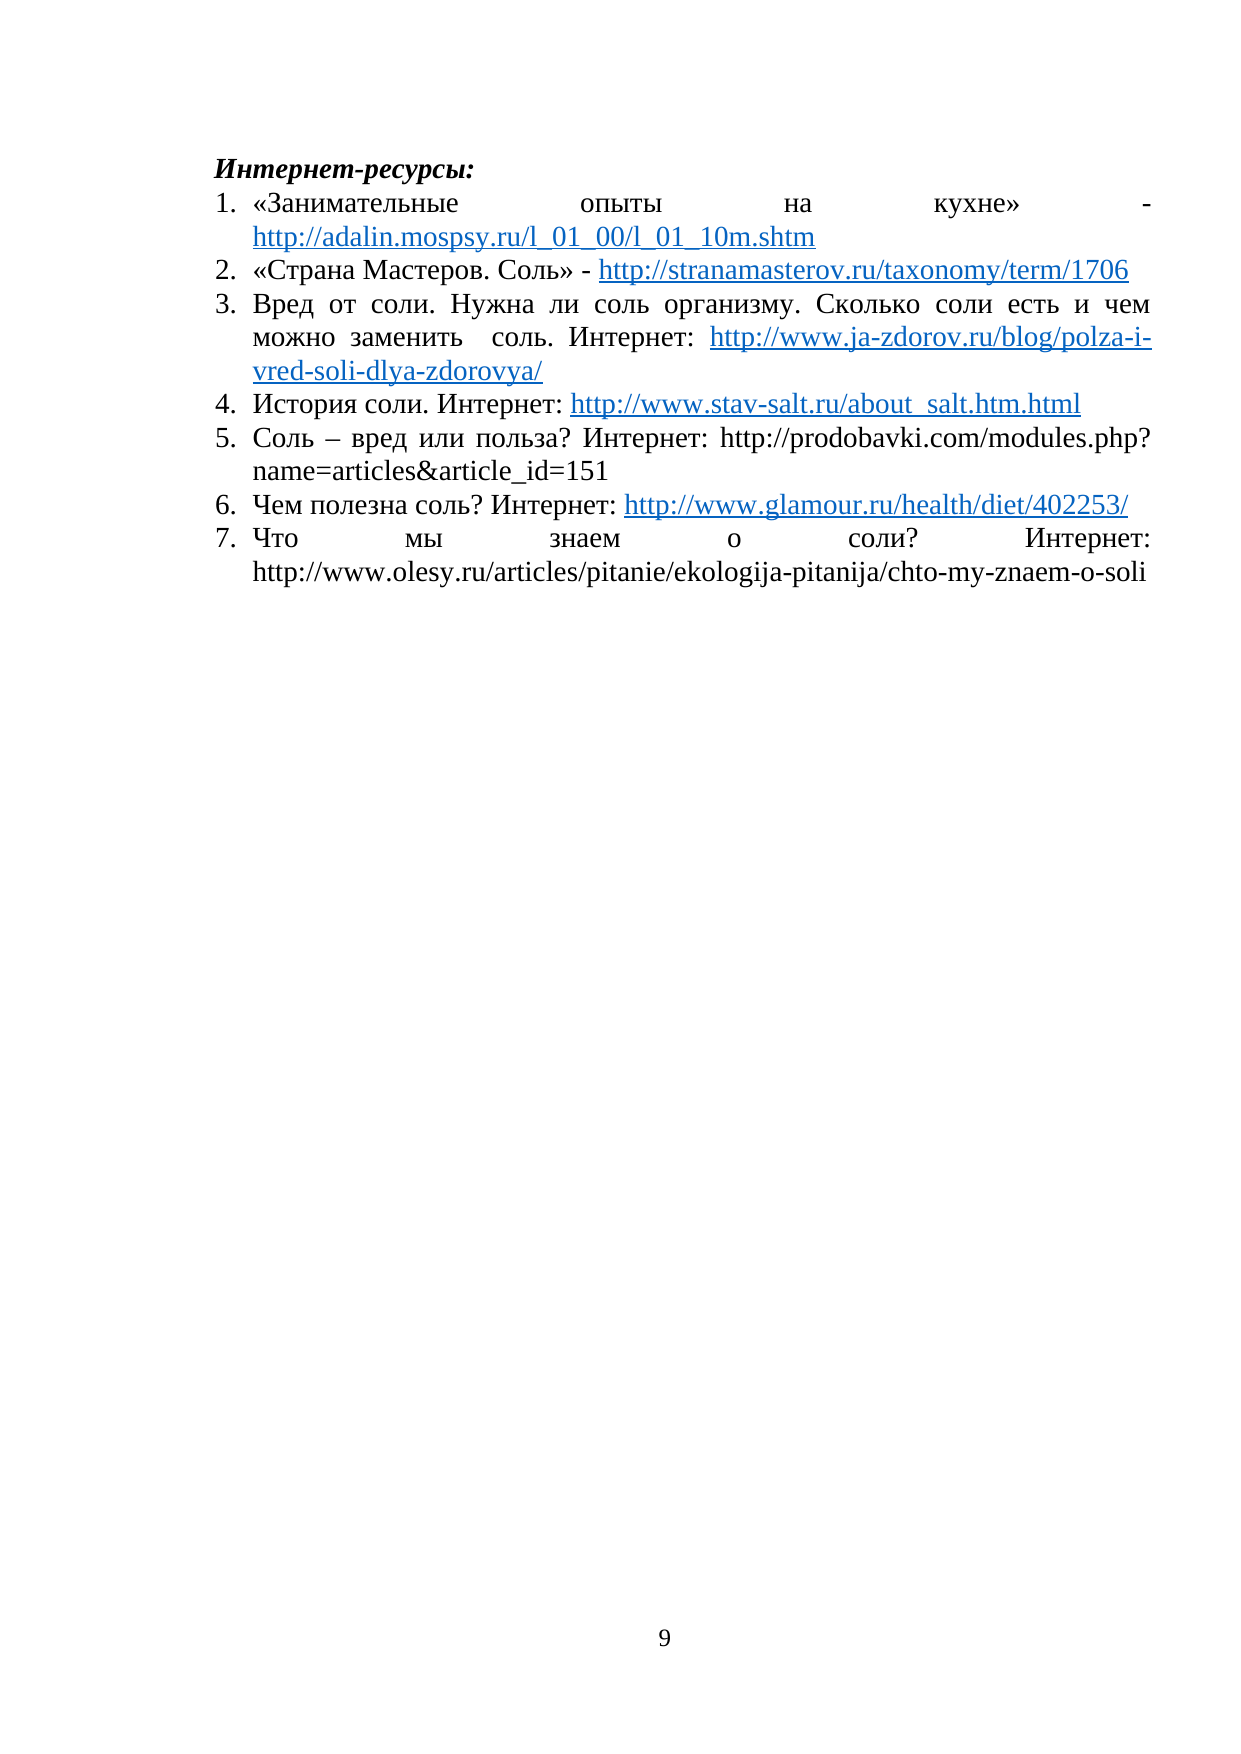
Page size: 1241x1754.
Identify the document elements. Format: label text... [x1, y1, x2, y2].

list «Страна Мастеров. Соль» - http://stranamasterov.ru/taxonomy/term/1706 [215, 252, 1152, 286]
list Соль – вред или польза? Интернет: http://prodobavki.com/modules.php?name=articles&article_id=151 [215, 420, 1152, 487]
list Что мы знаем о соли? Интернет: http://www.olesy.ru/articles/pitanie/ekologija-pitanija/chto-my-znaem-o-soli [215, 521, 1152, 588]
text Интернет-ресурсы: [177, 152, 1152, 185]
list Вред от соли. Нужна ли соль организму. Сколько соли есть и чем можно заменить соль. Интернет: http://www.ja-zdorov.ru/blog/polza-i-vred-soli-dlya-zdorovya/ [215, 286, 1152, 386]
list Чем полезна соль? Интернет: http://www.glamour.ru/health/diet/402253/ [215, 487, 1152, 521]
list «Занимательные опыты на кухне» - http://adalin.mospsy.ru/l_01_00/l_01_10m.shtm [215, 185, 1152, 252]
list История соли. Интернет: http://www.stav-salt.ru/about_salt.htm.html [215, 386, 1152, 420]
